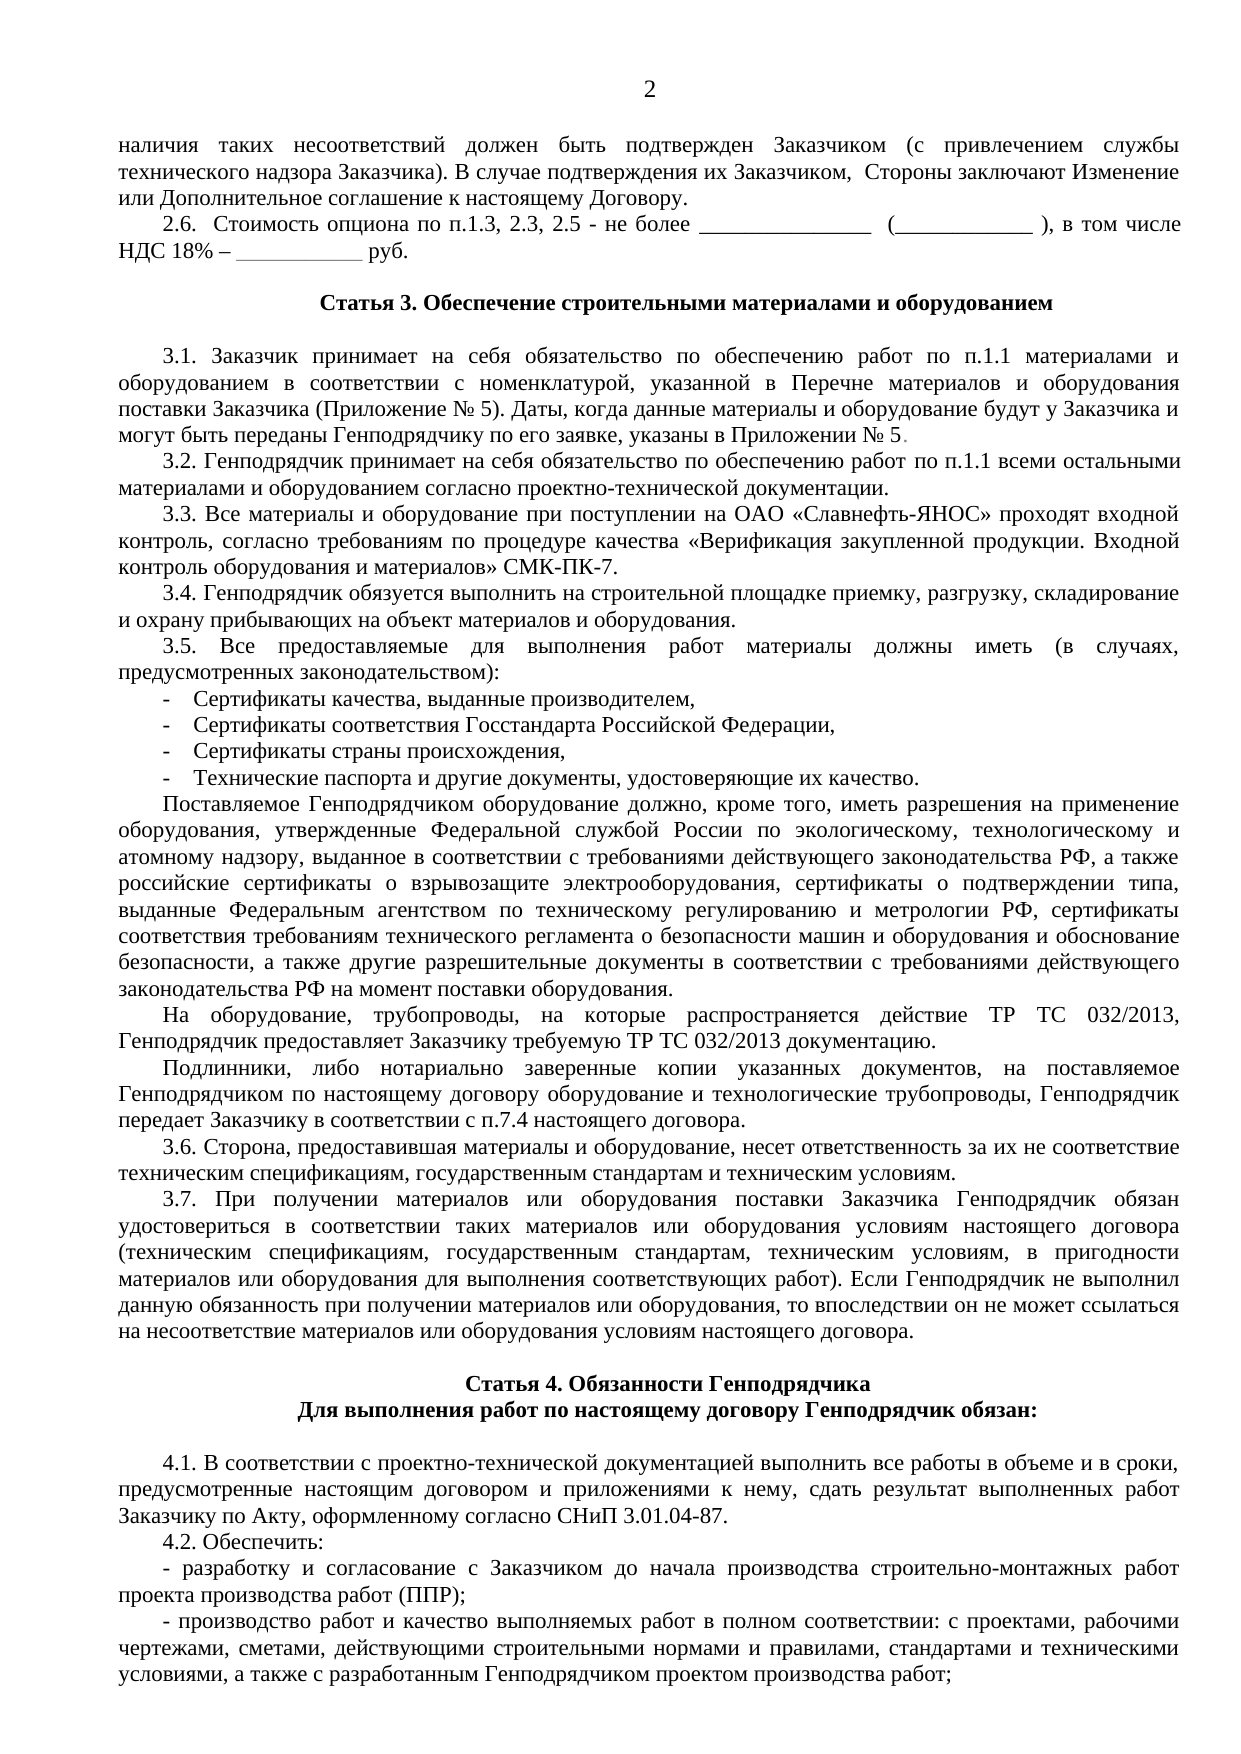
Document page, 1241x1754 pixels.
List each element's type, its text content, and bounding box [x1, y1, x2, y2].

text На оборудование, трубопроводы, на которые распространяется действие ТР ТС 032/2013, Генподрядчик предоставляет Заказчику требуемую ТР ТС 032/2013 документацию. [118, 1001, 1181, 1054]
list Сертификаты страны происхождения, [118, 737, 1181, 764]
list Сертификаты качества, выданные производителем, [118, 685, 1181, 711]
text 2.6. Стоимость опциона по п.1.3, 2.3, 2.5 - не более ( ), в том числе НДС 18% – руб. [118, 210, 1181, 263]
text Статья 4. Обязанности Генподрядчика [118, 1370, 1181, 1396]
text 3.5. Все предоставляемые для выполнения работ материалы должны иметь (в случаях, предусмотренных законодательством): [118, 632, 1181, 685]
text 3.3. Все материалы и оборудование при поступлении на ОАО «Славнефть-ЯНОС» проходят входной контроль, согласно требованиям по процедуре качества «Верификация закупленной продукции. Входной контроль оборудования и материалов» СМК-ПК-7. [118, 500, 1181, 579]
text Подлинники, либо нотариально заверенные копии указанных документов, на поставляемое Генподрядчиком по настоящему договору оборудование и технологические трубопроводы, Генподрядчик передает Заказчику в соответствии с п.7.4 настоящего договора. [118, 1054, 1181, 1133]
text 3.7. При получении материалов или оборудования поставки Заказчика Генподрядчик обязан удостовериться в соответствии таких материалов или оборудования условиям настоящего договора (техническим спецификациям, государственным стандартам, техническим условиям, в пригодности материалов или оборудования для выполнения соответствующих работ). Если Генподрядчик не выполнил данную обязанность при получении материалов или оборудования, то впоследствии он не может ссылаться на несоответствие материалов или оборудования условиям настоящего договора. [118, 1186, 1181, 1344]
text 3.4. Генподрядчик обязуется выполнить на строительной площадке приемку, разгрузку, складирование и охрану прибывающих на объект материалов и оборудования. [118, 579, 1181, 632]
text 3.1. . [118, 342, 1181, 448]
text 4.2. Обеспечить: [118, 1528, 1181, 1554]
text Для выполнения работ по настоящему договору Генподрядчик обязан: [118, 1396, 1181, 1423]
text Статья 3. Обеспечение строительными материалами и оборудованием [156, 289, 1181, 316]
list Технические паспорта и другие документы, удостоверяющие их качество. [118, 764, 1181, 790]
text 3.6. Сторона, предоставившая материалы и оборудование, несет ответственность за их не соответствие техническим спецификациям, государственным стандартам и техническим условиям. [118, 1133, 1181, 1186]
text - производство работ и качество выполняемых работ в полном соответствии: с проектами, рабочими чертежами, сметами, действующими строительными нормами и правилами, стандартами и техническими условиями, а также с разработанным Генподрядчиком проектом производства работ; [118, 1607, 1181, 1686]
text 4.1. В соответствии с проектно-технической документацией выполнить все работы в объеме и в сроки, предусмотренные настоящим договором и приложениями к нему, сдать результат выполненных работ Заказчику по Акту, оформленному согласно СНиП 3.01.04-87. [118, 1449, 1181, 1528]
text - разработку и согласование с Заказчиком до начала производства строительно-монтажных работ проекта производства работ (ППР); [118, 1554, 1181, 1607]
text 3.2. Генподрядчик принимает на себя обязательство по обеспечению работ по п.1.1 всеми материалами и оборудованием согласно проектно-технической документации. [118, 448, 1181, 500]
list Сертификаты соответствия Госстандарта Российской Федерации, [118, 711, 1181, 737]
text Поставляемое Генподрядчиком оборудование должно, кроме того, иметь разрешения на применение оборудования, утвержденные Федеральной службой России по экологическому, технологическому и атомному надзору, выданное в соответствии с требованиями действующего законодательства РФ, а также российские сертификаты о взрывозащите электрооборудования, сертификаты о подтверждении типа, выданные Федеральным агентством по техническому регулированию и метрологии РФ, сертификаты соответствия требованиям технического регламента о безопасности машин и оборудования и обоснование безопасности, а также другие разрешительные документы в соответствии с требованиями действующего законодательства РФ на момент поставки оборудования. [118, 790, 1181, 1001]
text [118, 131, 1181, 210]
